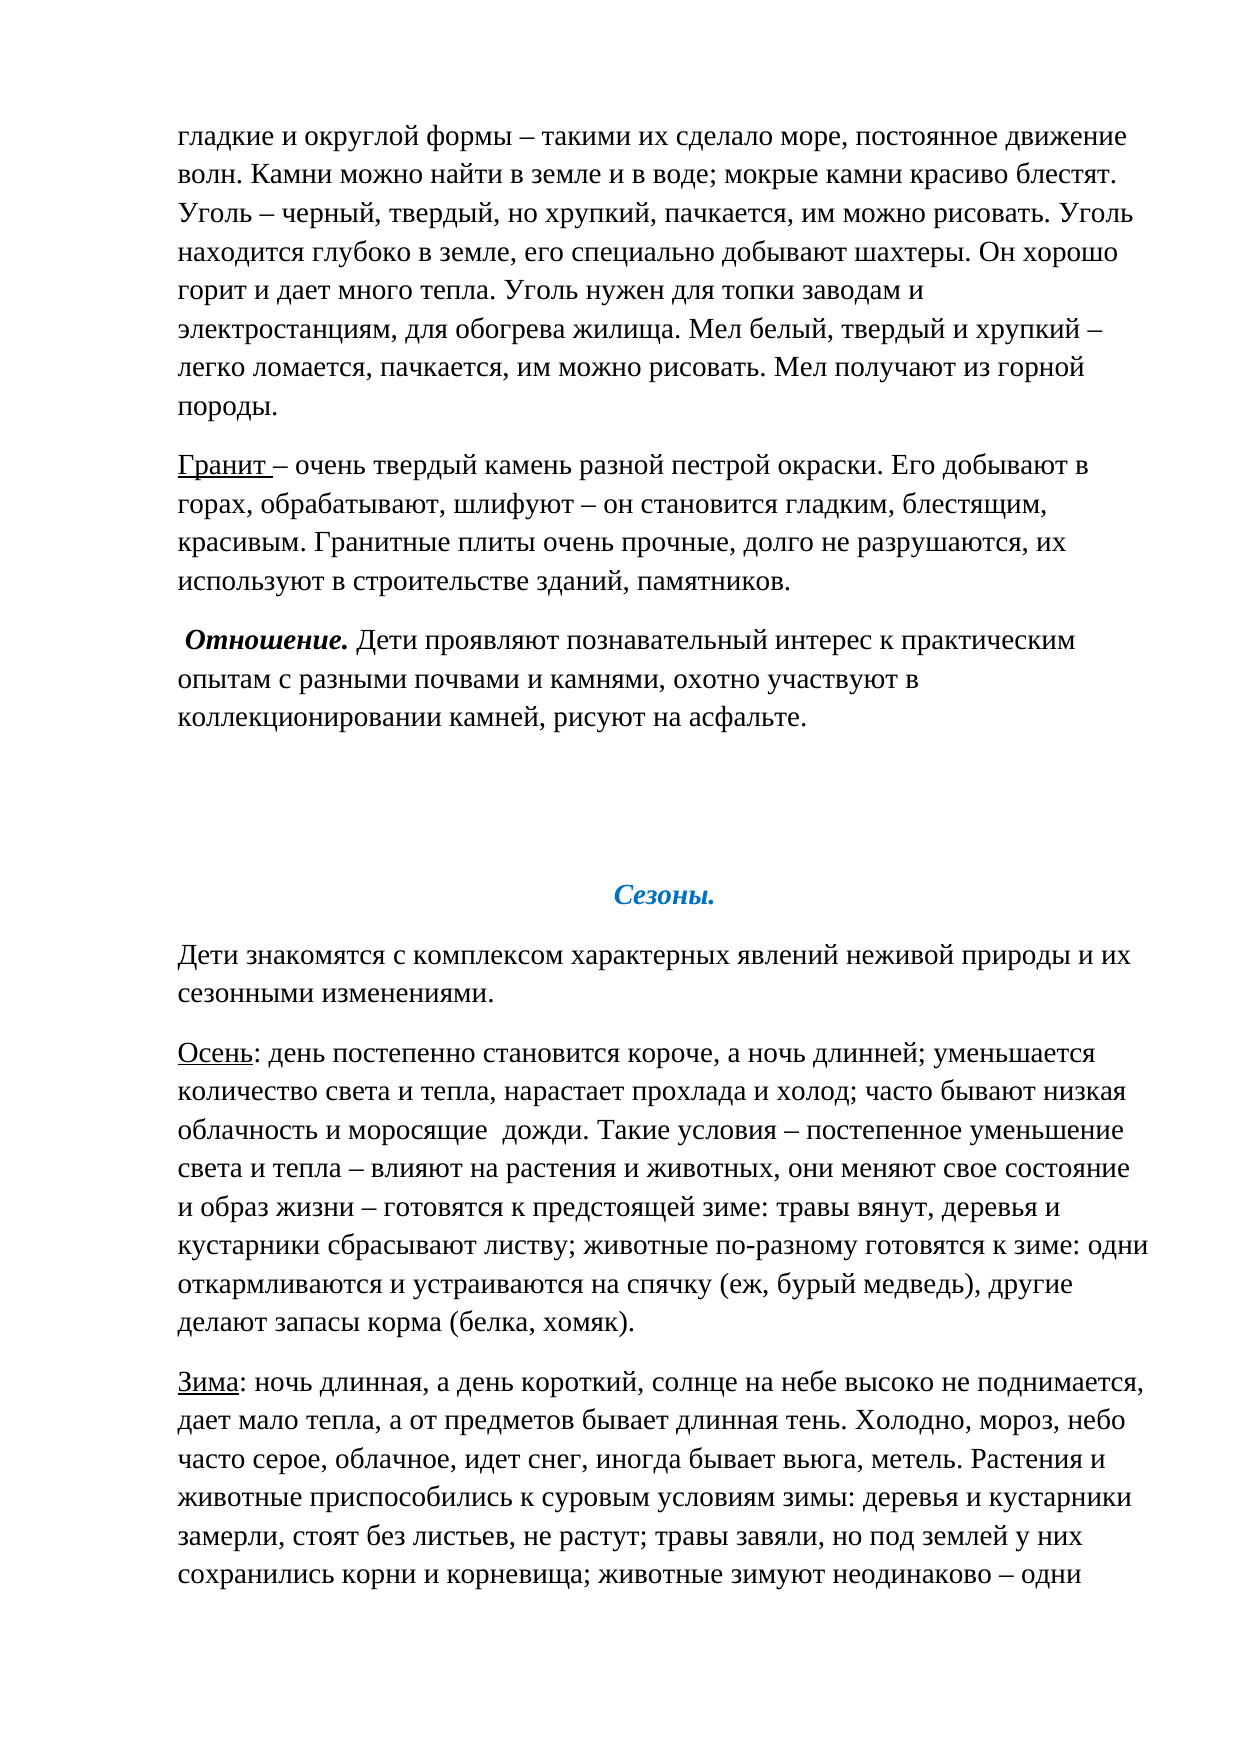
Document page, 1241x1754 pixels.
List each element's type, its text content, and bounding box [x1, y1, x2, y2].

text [177, 118, 1152, 421]
text Отношение. Дети проявляют познавательный интерес к практическим опытам с разными почвами и камнями, охотно участвуют в коллекционировании камней, рисуют на асфальте. [177, 622, 1152, 733]
text Дети знакомятся с комплексом характерных явлений неживой природы и их сезонными изменениями. [177, 937, 1152, 1009]
text Сезоны. [177, 877, 1152, 911]
text Гранит – очень твердый камень разной пестрой окраски. Его добывают в горах, обрабатывают, шлифуют – он становится гладким, блестящим, красивым. Гранитные плиты очень прочные, долго не разрушаются, их используют в строительстве зданий, памятников. [177, 447, 1152, 596]
text Осень: день постепенно становится короче, а ночь длинней; уменьшается количество света и тепла, нарастает прохлада и холод; часто бывают низкая облачность и моросящие дожди. Такие условия – постепенное уменьшение света и тепла – влияют на растения и животных, они меняют свое состояние и образ жизни – готовятся к предстоящей зиме: травы вянут, деревья и кустарники сбрасывают листву; животные по-разному готовятся к зиме: одни откармливаются и устраиваются на спячку (еж, бурый медведь), другие делают запасы корма (белка, хомяк). [177, 1035, 1152, 1338]
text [177, 1364, 1152, 1590]
